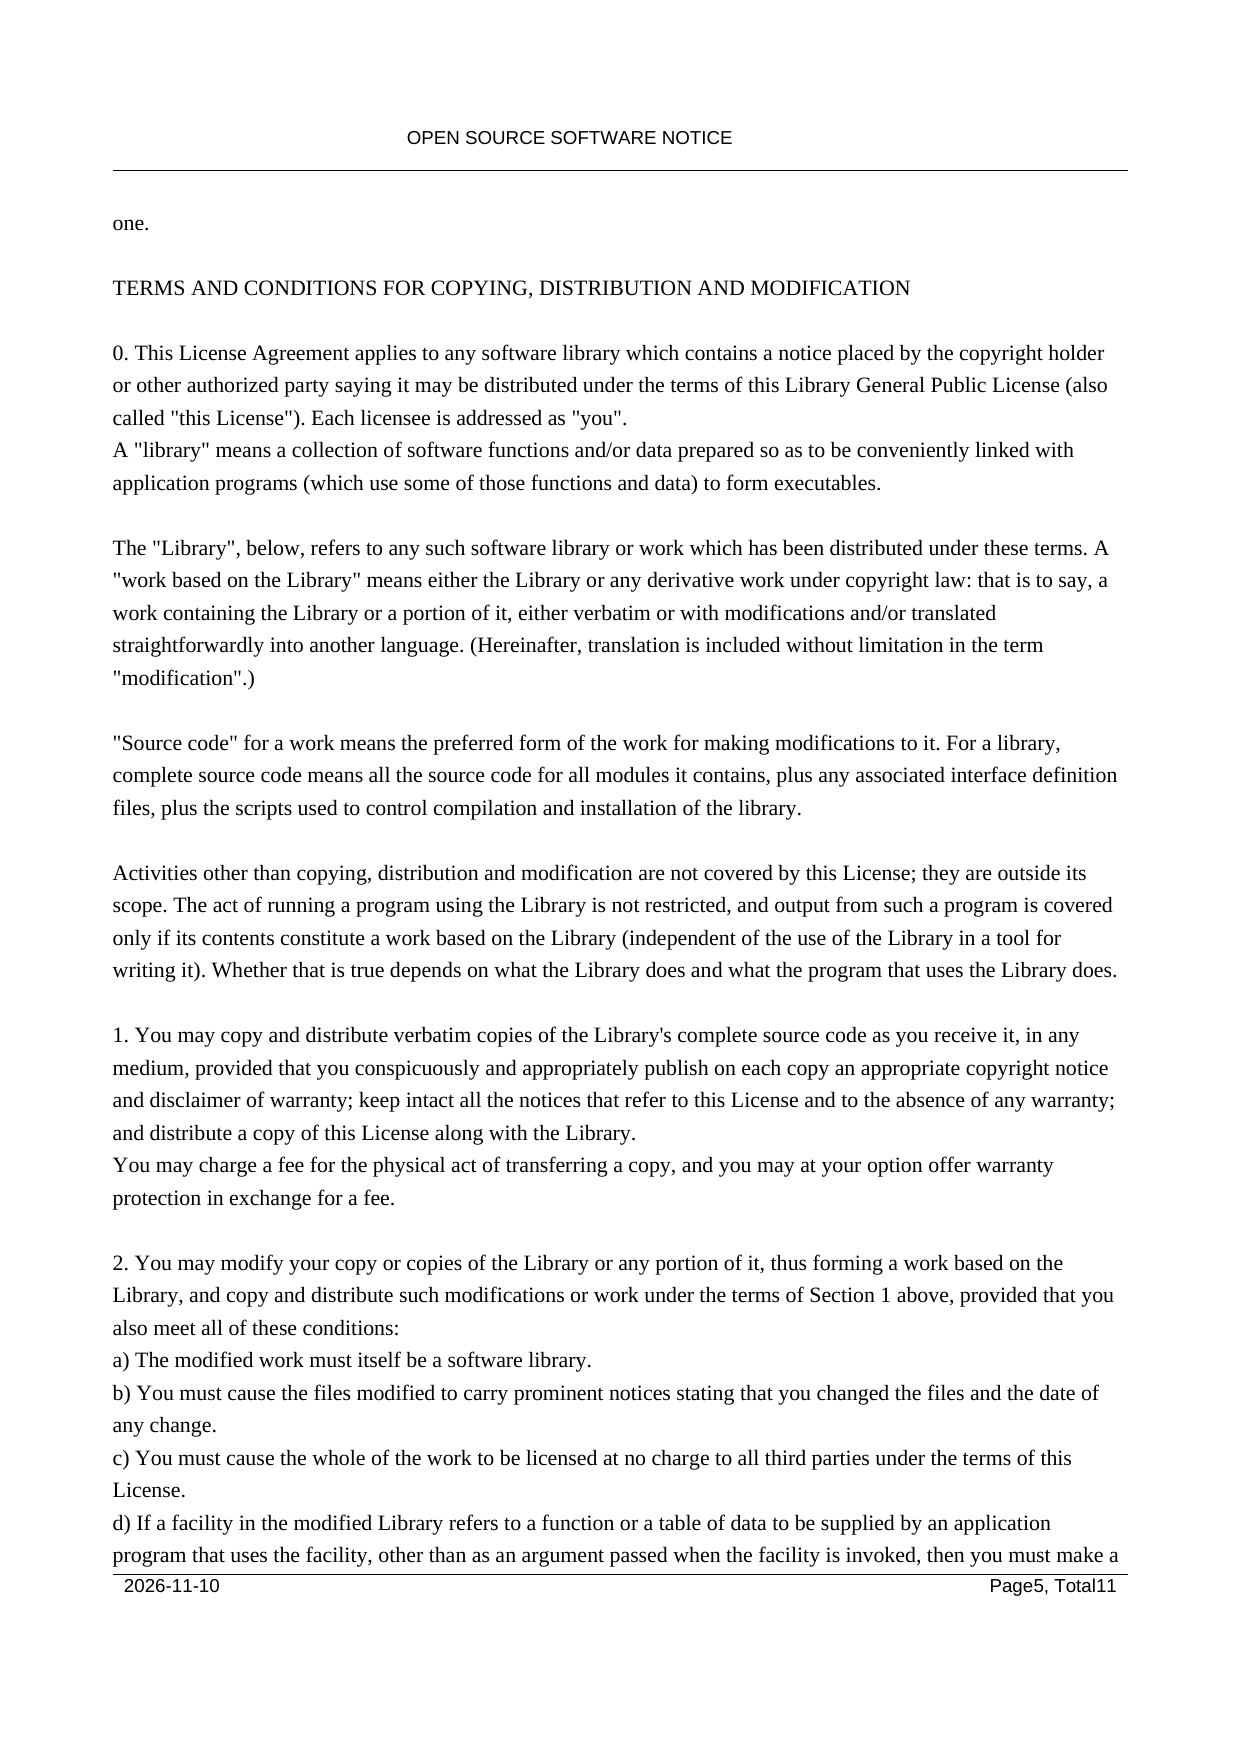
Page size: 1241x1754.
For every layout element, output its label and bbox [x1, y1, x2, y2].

text [112, 206, 1128, 1571]
